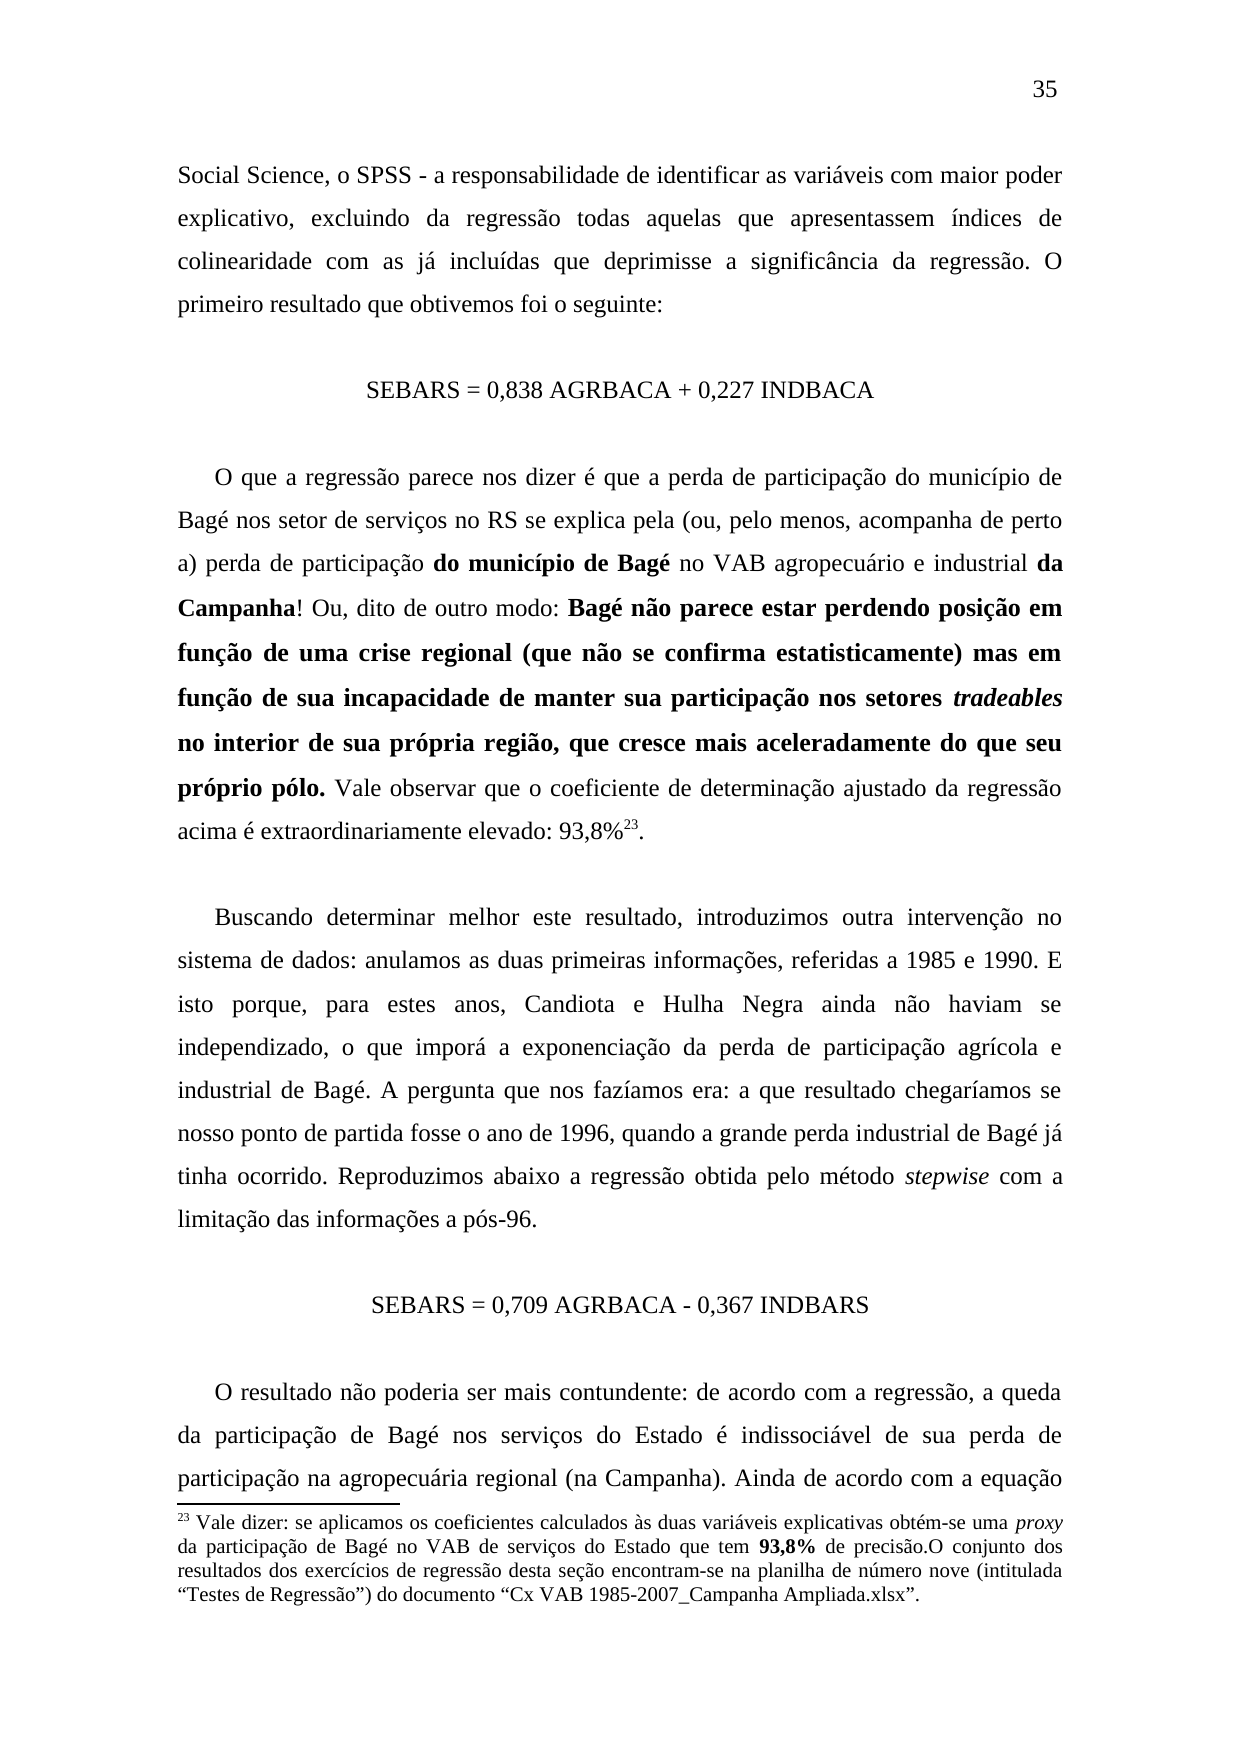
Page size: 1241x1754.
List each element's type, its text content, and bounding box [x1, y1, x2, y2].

text Os argumentos teóricos esgrimidos acima nos permitem tomar a participação do VAB de Serviços de Bagé no VAB estadual de serviços como variável explicada, atribuindo às variáveis com “prefixo AGR ou IND” como variáveis explicativas em potencial. Buscando impor um mínimo de intervenção teórica, adotamos o sistema step wise de regressão; vale dizer: delegamos ao software – no caso, o Statistical Package for Social Science, o SPSS - a responsabilidade de identificar as variáveis com maior poder explicativo, excluindo da regressão todas aquelas que apresentassem índices de colinearidade com as já incluídas que deprimisse a significância da regressão. O primeiro resultado que obtivemos foi o seguinte: [177, 160, 1063, 318]
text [177, 1377, 1063, 1492]
text O que a regressão parece nos dizer é que a perda de participação do município de Bagé nos setor de serviços no RS se explica pela (ou, pelo menos, acompanha de perto a) perda de participação do município de Bagé no VAB agropecuário e industrial da Campanha! Ou, dito de outro modo: Bagé não parece estar perdendo posição em função de uma crise regional (que não se confirma estatisticamente) mas em função de sua incapacidade de manter sua participação nos setores tradeables no interior de sua própria região, que cresce mais aceleradamente do que seu próprio pólo. Vale observar que o coeficiente de determinação ajustado da regressão acima é extraordinariamente elevado: 93,8%. [177, 462, 1063, 845]
text SEBARS = 0,838 AGRBACA + 0,227 INDBACA [177, 376, 1063, 404]
text SEBARS = 0,709 AGRBACA - 0,367 INDBARS [177, 1291, 1063, 1319]
text Buscando determinar melhor este resultado, introduzimos outra intervenção no sistema de dados: anulamos as duas primeiras informações, referidas a 1985 e 1990. E isto porque, para estes anos, Candiota e Hulha Negra ainda não haviam se independizado, o que imporá a exponenciação da perda de participação agrícola e industrial de Bagé. A pergunta que nos fazíamos era: a que resultado chegaríamos se nosso ponto de partida fosse o ano de 1996, quando a grande perda industrial de Bagé já tinha ocorrido. Reproduzimos abaixo a regressão obtida pelo método stepwise com a limitação das informações a pós-96. [177, 902, 1063, 1233]
